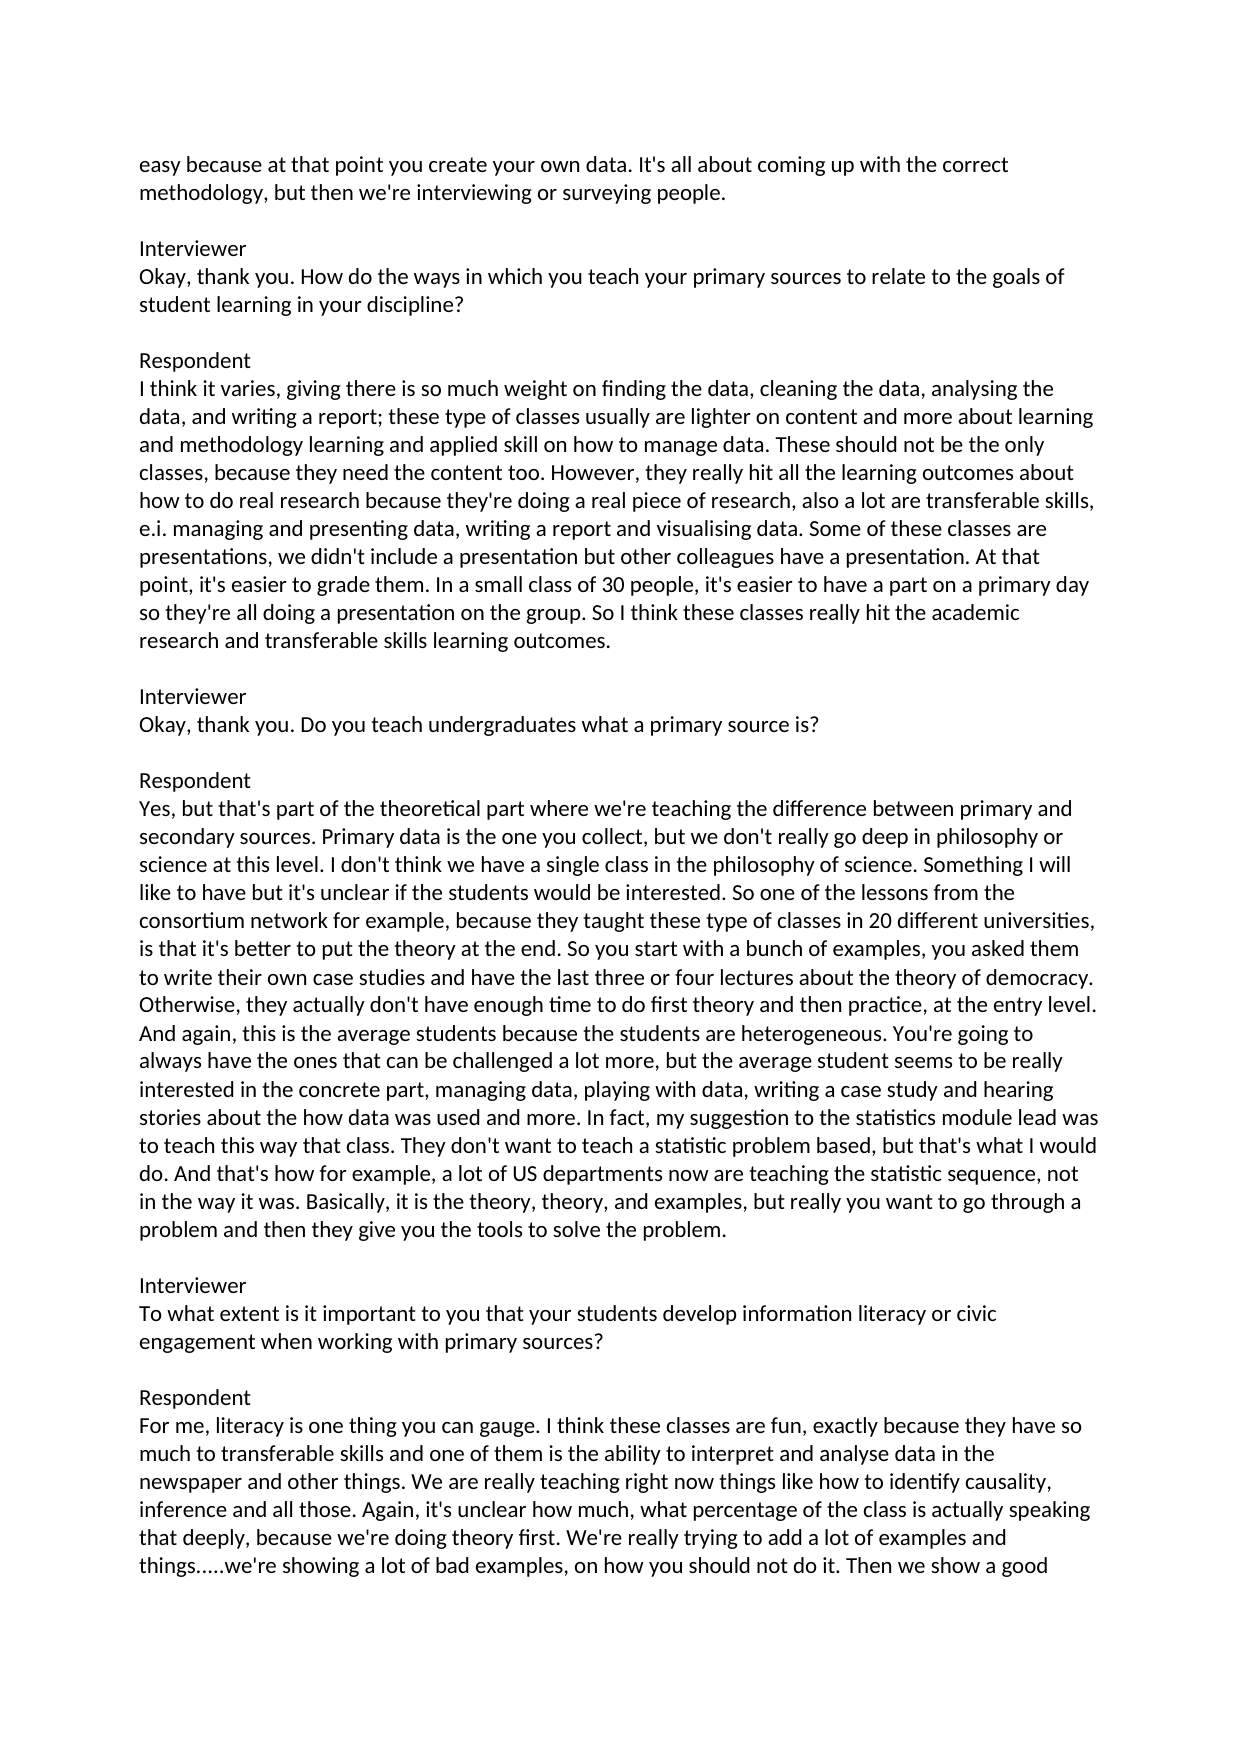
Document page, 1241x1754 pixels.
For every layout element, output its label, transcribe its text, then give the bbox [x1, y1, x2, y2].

text Okay, thank you. How do the ways in which you teach your primary sources to relate to the goals of student learning in your discipline? [139, 262, 1101, 318]
text Respondent [139, 1383, 1101, 1411]
text Respondent [139, 346, 1101, 374]
text Respondent [139, 766, 1101, 794]
text Interviewer [139, 1271, 1101, 1299]
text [139, 1411, 1101, 1579]
text Yes, but that's part of the theoretical part where we're teaching the difference between primary and secondary sources. Primary data is the one you collect, but we don't really go deep in philosophy or science at this level. I don't think we have a single class in the philosophy of science. Something I will like to have but it's unclear if the students would be interested. So one of the lessons from the consortium network for example, because they taught these type of classes in 20 different universities, is that it's better to put the theory at the end. So you start with a bunch of examples, you asked them to write their own case studies and have the last three or four lectures about the theory of democracy. Otherwise, they actually don't have enough time to do first theory and then practice, at the entry level. And again, this is the average students because the students are heterogeneous. You're going to always have the ones that can be challenged a lot more, but the average student seems to be really interested in the concrete part, managing data, playing with data, writing a case study and hearing stories about the how data was used and more. In fact, my suggestion to the statistics module lead was to teach this way that class. They don't want to teach a statistic problem based, but that's what I would do. And that's how for example, a lot of US departments now are teaching the statistic sequence, not in the way it was. Basically, it is the theory, theory, and examples, but really you want to go through a problem and then they give you the tools to solve the problem. [139, 794, 1101, 1243]
text To what extent is it important to you that your students develop information literacy or civic engagement when working with primary sources? [139, 1299, 1101, 1355]
text I think it varies, giving there is so much weight on finding the data, cleaning the data, analysing the data, and writing a report; these type of classes usually are lighter on content and more about learning and methodology learning and applied skill on how to manage data. These should not be the only classes, because they need the content too. However, they really hit all the learning outcomes about how to do real research because they're doing a real piece of research, also a lot are transferable skills, e.i. managing and presenting data, writing a report and visualising data. Some of these classes are presentations, we didn't include a presentation but other colleagues have a presentation. At that point, it's easier to grade them. In a small class of 30 people, it's easier to have a part on a primary day so they're all doing a presentation on the group. So I think these classes really hit the academic research and transferable skills learning outcomes. [139, 374, 1101, 654]
text Interviewer [139, 682, 1101, 710]
text Okay, thank you. Do you teach undergraduates what a primary source is? [139, 710, 1101, 738]
text Interviewer [139, 234, 1101, 262]
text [139, 150, 1101, 206]
